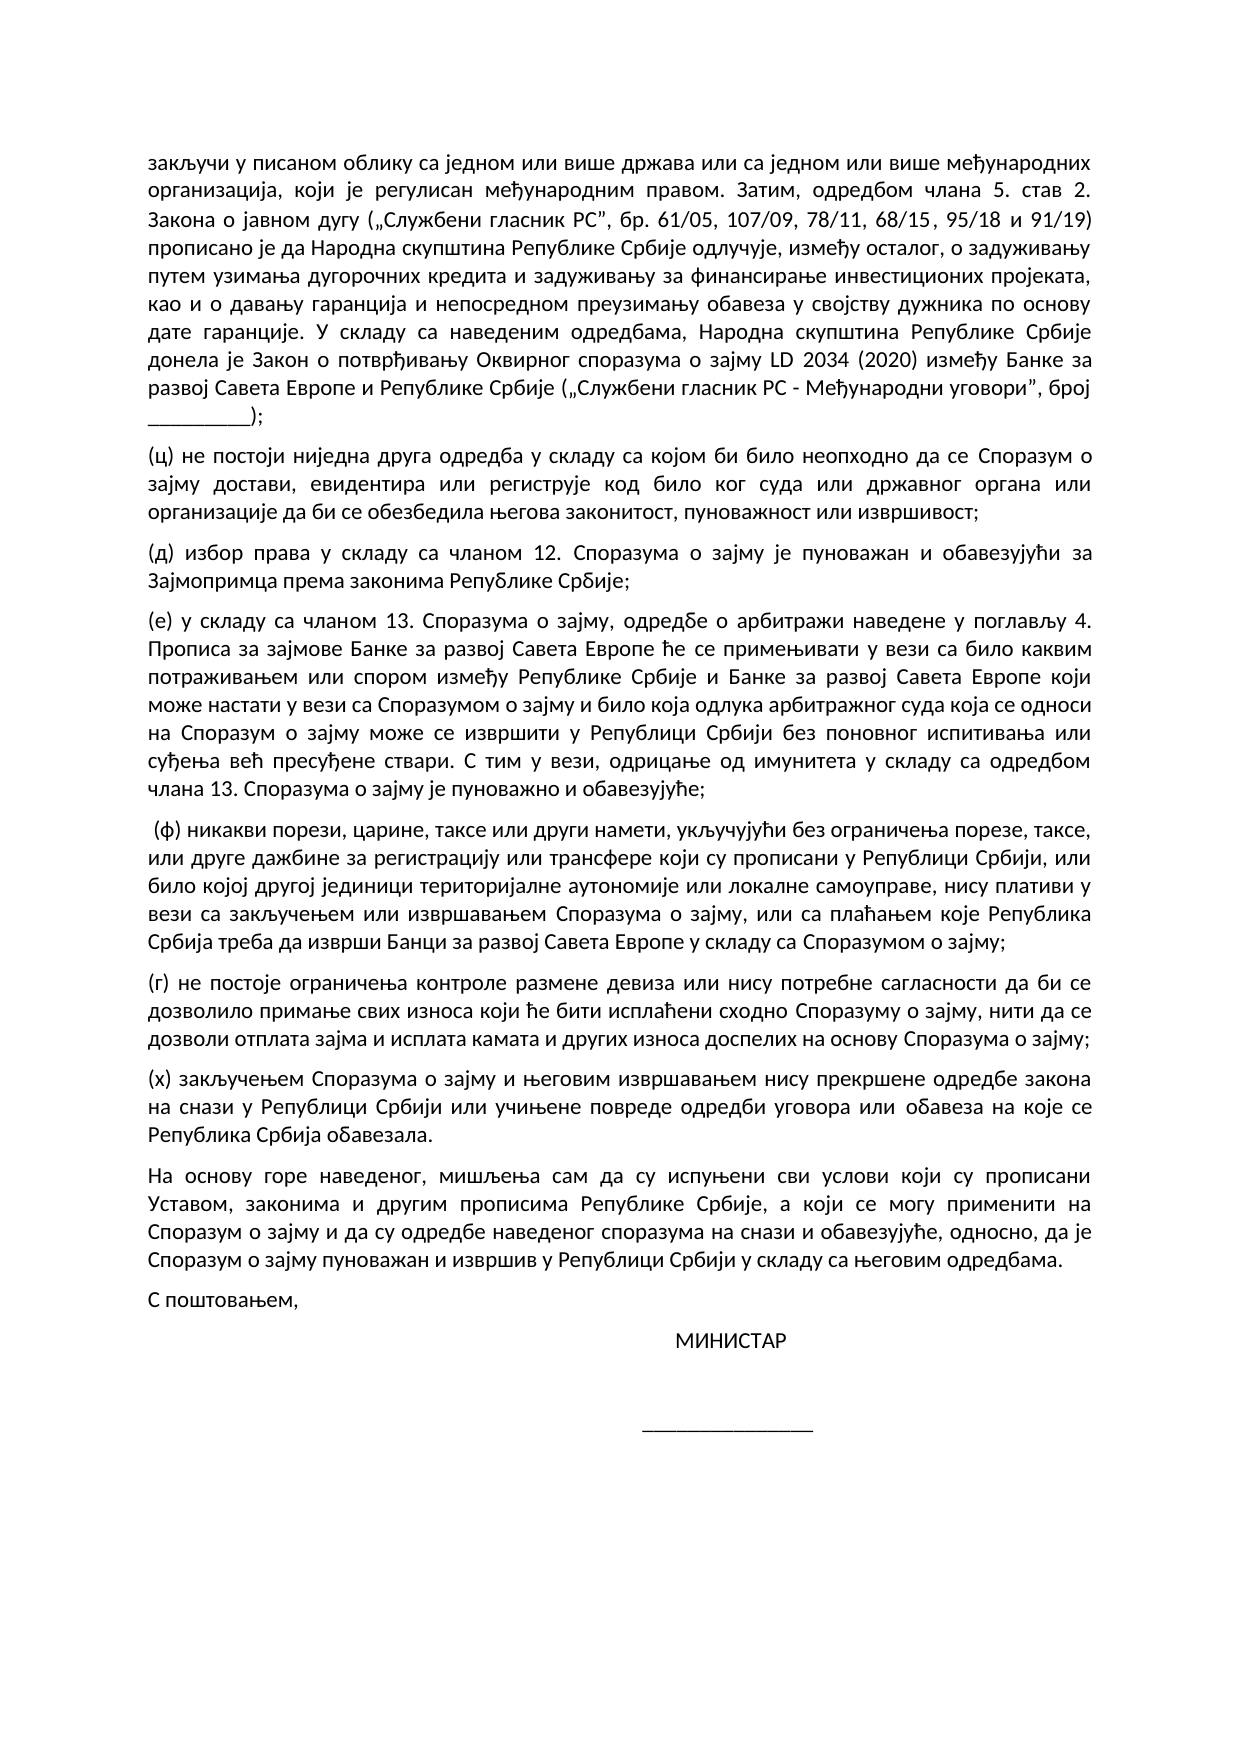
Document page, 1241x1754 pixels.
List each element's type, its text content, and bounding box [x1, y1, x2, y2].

text (е) у складу са чланом 13. Споразума о зајму, одредбе о арбитражи наведене у поглављу 4. Прописа за зајмове Банке за развој Савета Европе ће се примењивати у вези са било каквим потраживањем или спором између Републике Србије и Банке за развој Савета Европе који може настати у вези са Споразумом о зајму и било која одлука арбитражног суда која се односи на Споразум о зајму може се извршити у Републици Србији без поновног испитивања или суђења већ пресуђене ствари. С тим у вези, одрицање од имунитета у складу са одредбом члана 13. Споразума о зајму је пуноважно и обавезујуће; [148, 606, 1093, 803]
text На основу горе наведеног, мишљења сам да су испуњени сви услови који су прописани Уставом, законима и другим прописима Републике Србије, а који се могу применити на Споразум о зајму и да су одредбе наведеног споразума на снази и обавезујуће, односно, да је Споразум о зајму пуноважан и извршив у Републици Србији у складу са његовим одредбама. [148, 1161, 1093, 1273]
text (х) закључењем Споразума о зајму и његовим извршавањем нису прекршене одредбе закона на снази у Републици Србији или учињене повреде одредби уговора или обавеза на које се Република Србија обавезала. [148, 1064, 1093, 1148]
text (ц) не постоји ниједна друга одредба у складу са којом би било неопходно да се Споразум о зајму достави, евидентира или региструје код било ког суда или државног органа или организације да би се обезбедила његова законитост, пуноважност или извршивост; [148, 441, 1093, 525]
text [148, 148, 1093, 429]
text _______________ [148, 1407, 1093, 1435]
text МИНИСТАР [148, 1326, 1093, 1354]
text С поштовањем, [148, 1285, 1093, 1313]
text (д) избор права у складу са чланом 12. Споразума о зајму је пуноважан и обавезујући за Зајмопримца према законима Републике Србије; [148, 538, 1093, 594]
text (ф) никакви порези, царине, таксе или други намети, укључујући без ограничења порезе, таксе, или друге дажбине за регистрацију или трансфере који су прописани у Републици Србији, или било којој другој јединици територијалне аутономије или локалне самоуправе, нису плативи у вези са закључењем или извршавањем Споразума о зајму, или са плаћањем које Република Србија треба да изврши Банци за развој Савета Европе у складу са Споразумом о зајму; [148, 815, 1093, 955]
text (г) не постоје ограничења контроле размене девиза или нису потребне сагласности да би се дозволило примање свих износа који ће бити исплаћени сходно Споразуму о зајму, нити да се дозволи отплата зајма и исплата камата и других износа доспелих на основу Споразума о зајму; [148, 968, 1093, 1052]
